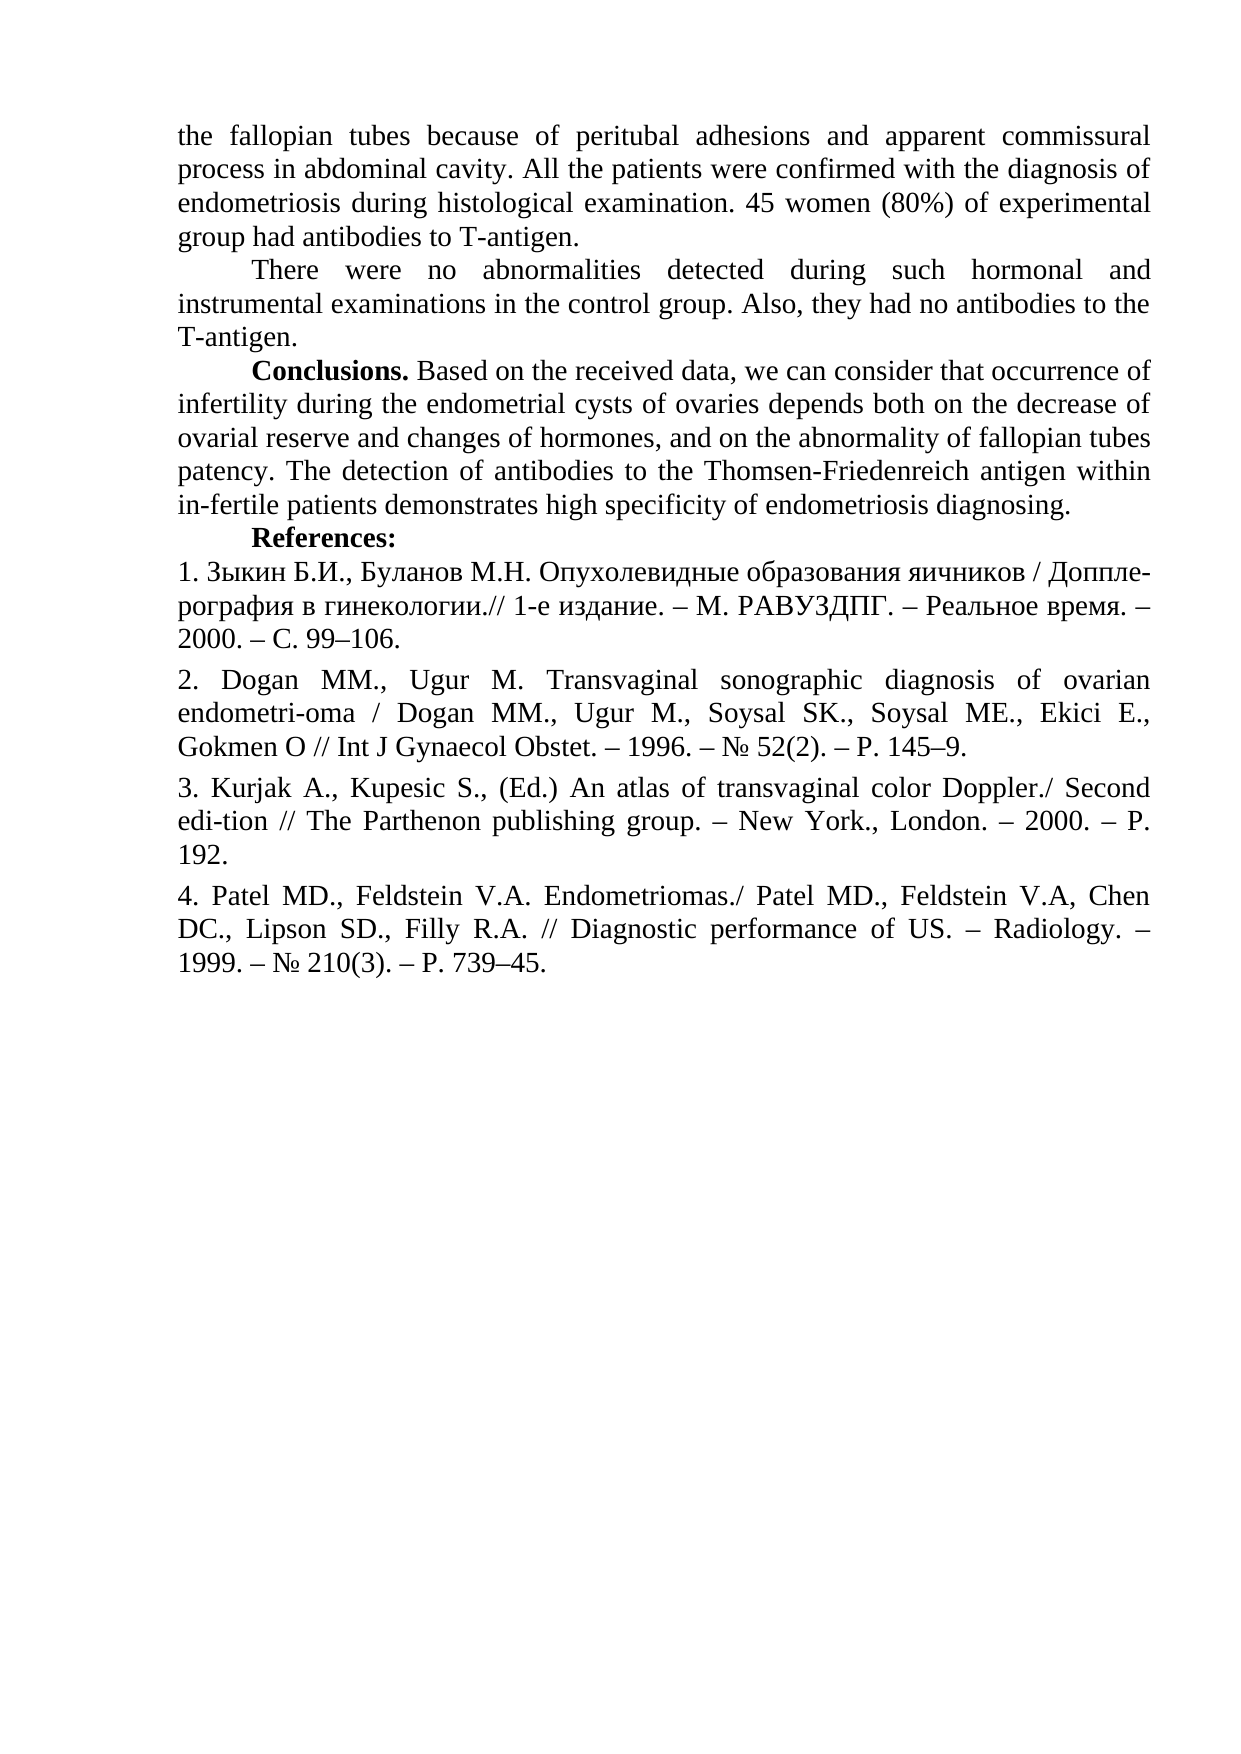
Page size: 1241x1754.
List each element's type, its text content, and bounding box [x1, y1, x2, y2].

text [177, 118, 1152, 252]
text 4. Patel MD., Feldstein V.A. Endometriomas./ Patel MD., Feldstein V.A, Chen DC., Lipson SD., Filly R.A. // Diagnostic performance of US. – Radiology. – 1999. – № 210(3). – P. 739–45. [177, 878, 1152, 978]
text There were no abnormalities detected during such hormonal and instrumental examinations in the control group. Also, they had no antibodies to the T-antigen. [177, 252, 1152, 353]
text 1. Зыкин Б.И., Буланов М.Н. Опухолевидные образования яичников / Доппле-рография в гинекологии.// 1-е издание. – М. РАВУЗДПГ. – Реальное время. – 2000. – С. 99–106. [177, 554, 1152, 655]
text Conclusions. Based on the received data, we can consider that occurrence of infertility during the endometrial cysts of ovaries depends both on the decrease of ovarial reserve and changes of hormones, and on the abnormality of fallopian tubes patency. The detection of antibodies to the Thomsen-Friedenreich antigen within in-fertile patients demonstrates high specificity of endometriosis diagnosing. [177, 353, 1152, 521]
text 2. Dogan MM., Ugur M. Transvaginal sonographic diagnosis of ovarian endometri-oma / Dogan MM., Ugur M., Soysal SK., Soysal ME., Ekici E., Gokmen O // Int J Gynaecol Obstet. – 1996. – № 52(2). – P. 145–9. [177, 662, 1152, 763]
text References: [251, 521, 1152, 554]
text 3. Kurjak A., Kupesic S., (Ed.) An atlas of transvaginal color Doppler./ Second edi-tion // The Parthenon publishing group. – New York., London. – 2000. – P. 192. [177, 770, 1152, 870]
